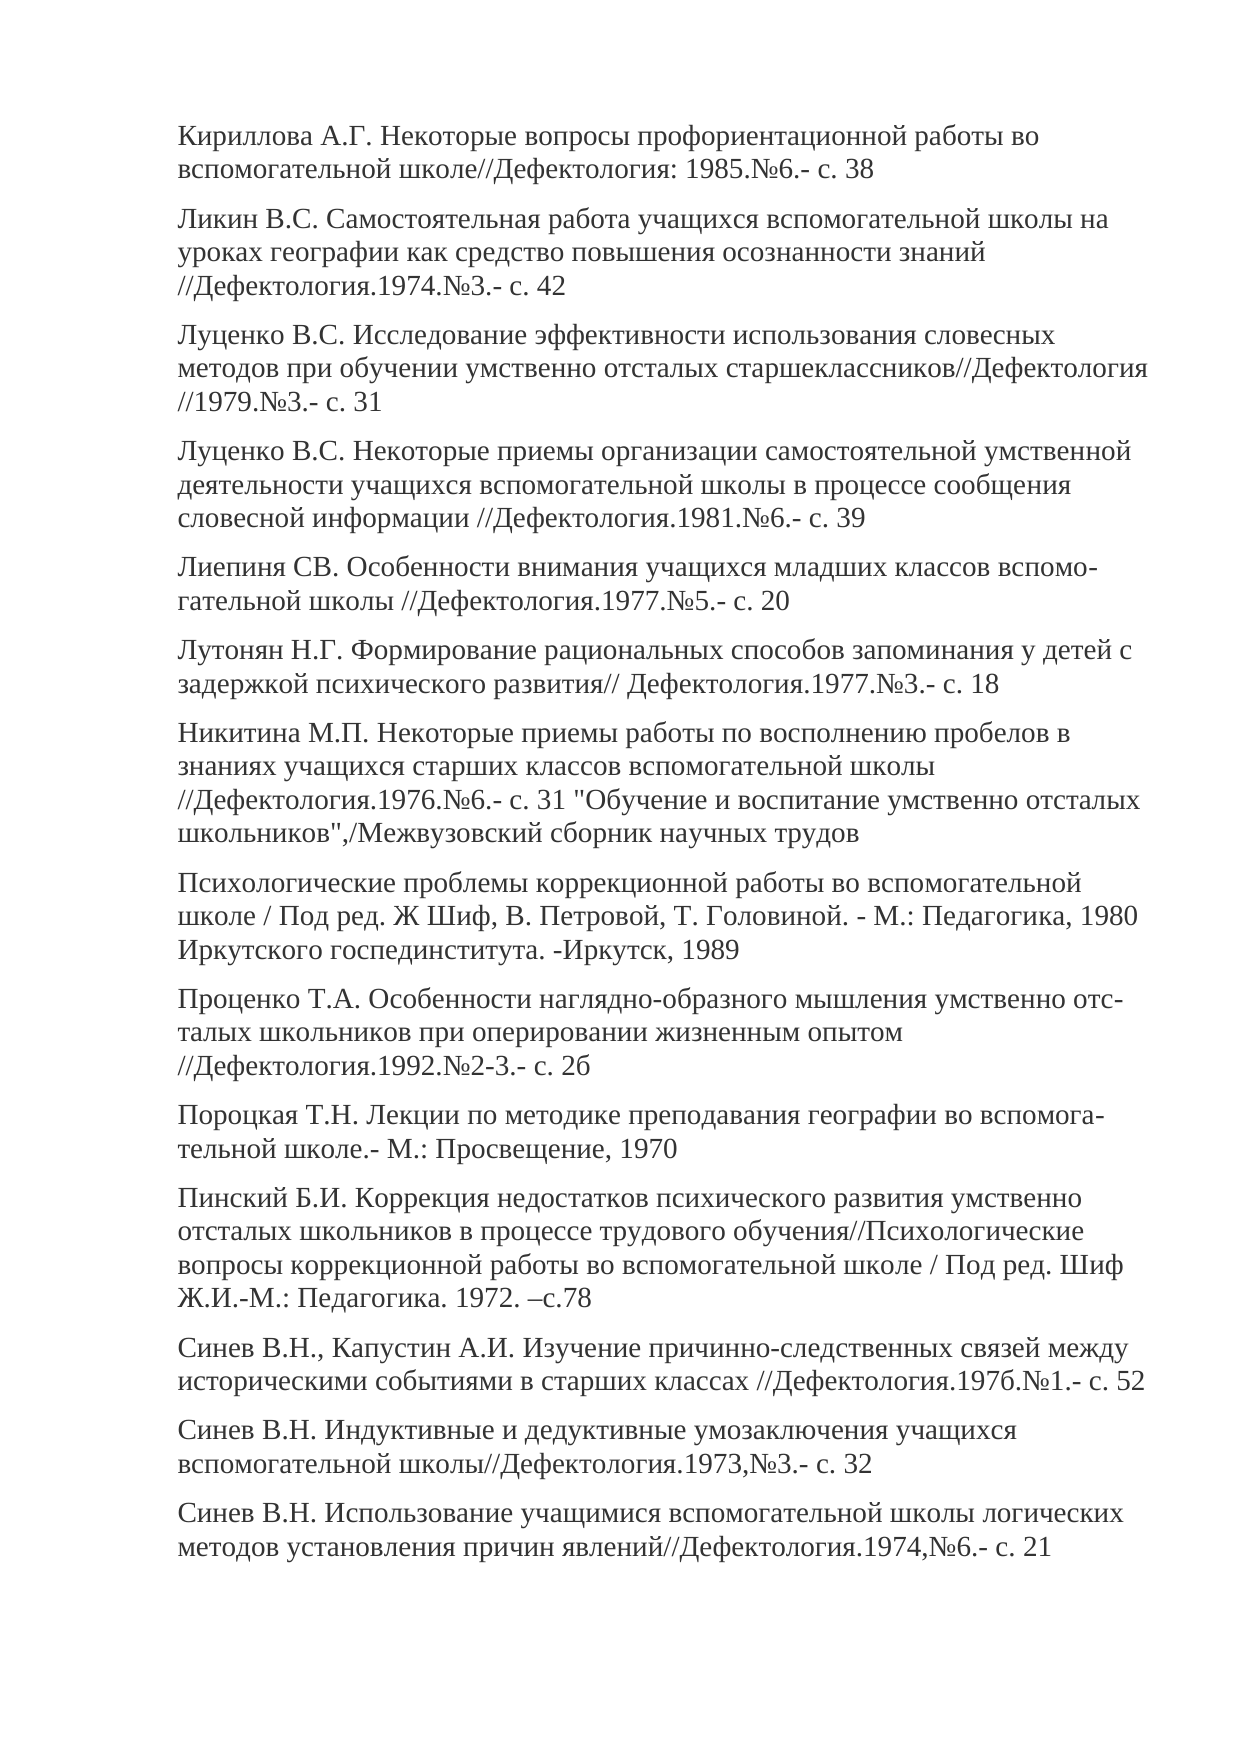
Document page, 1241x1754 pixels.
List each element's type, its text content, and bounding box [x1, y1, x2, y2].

text Луценко B.C. Некоторые приемы организации самостоятельной умственной деятельности учащихся вспомогательной школы в процессе сообщения словесной информации //Дефектология.1981.№6.- с. 39 [177, 433, 1152, 534]
text Лутонян Н.Г. Формирование рациональных способов запоминания у детей с задержкой психического развития// Дефектология.1977.№3.- с. 18 [177, 632, 1152, 699]
text Синев В.Н. Использование учащимися вспомогательной школы логических методов установления причин явлений//Дефектология.1974,№6.- с. 21 [177, 1495, 1152, 1562]
text Лиепиня СВ. Особенности внимания учащихся младших классов вспомогательной школы //Дефектология.1977.№5.- с. 20 [177, 549, 1152, 617]
text Луценко B.C. Исследование эффективности использования словесных методов при обучении умственно отсталых старшеклассников//Дефектология //1979.№3.- с. 31 [177, 317, 1152, 418]
text Психологические проблемы коррекционной работы во вспомогательной школе / Под ред. Ж Шиф, В. Петровой, Т. Головиной. - М.: Педагогика, 1980 Иркутского госпединститута. -Иркутск, 1989 [177, 865, 1152, 965]
text Никитина М.П. Некоторые приемы работы по восполнению пробелов в знаниях учащихся старших классов вспомогательной школы //Дефектология.1976.№6.- с. 31 "Обучение и воспитание умственно отсталых школьников",/Межвузовский сборник научных трудов [177, 715, 1152, 849]
text Ликин B.C. Самостоятельная работа учащихся вспомогательной школы на уроках географии как средство повышения осознанности знаний //Дефектология.1974.№3.- с. 42 [177, 201, 1152, 301]
text Проценко Т.А. Особенности наглядно-образного мышления умственно отсталых школьников при оперировании жизненным опытом //Дефектология.1992.№2-3.- с. 2б [177, 981, 1152, 1082]
text Синев В.Н., Капустин А.И. Изучение причинно-следственных связей между историческими событиями в старших классах //Дефектология.197б.№1.- с. 52 [177, 1330, 1152, 1397]
text Кириллова А.Г. Некоторые вопросы профориентационной работы во вспомогательной школе//Дефектология: 1985.№6.- с. 38 [177, 118, 1152, 185]
text Синев В.Н. Индуктивные и дедуктивные умозаключения учащихся вспомогательной школы//Дефектология.1973,№3.- с. 32 [177, 1412, 1152, 1479]
text Пинский Б.И. Коррекция недостатков психического развития умственно отсталых школьников в процессе трудового обучения//Психологические вопросы коррекционной работы во вспомогательной школе / Под ред. Шиф Ж.И.-М.: Педагогика. 1972. –с.78 [177, 1180, 1152, 1314]
text Пороцкая Т.Н. Лекции по методике преподавания географии во вспомогательной школе.- М.: Просвещение, 1970 [177, 1097, 1152, 1164]
